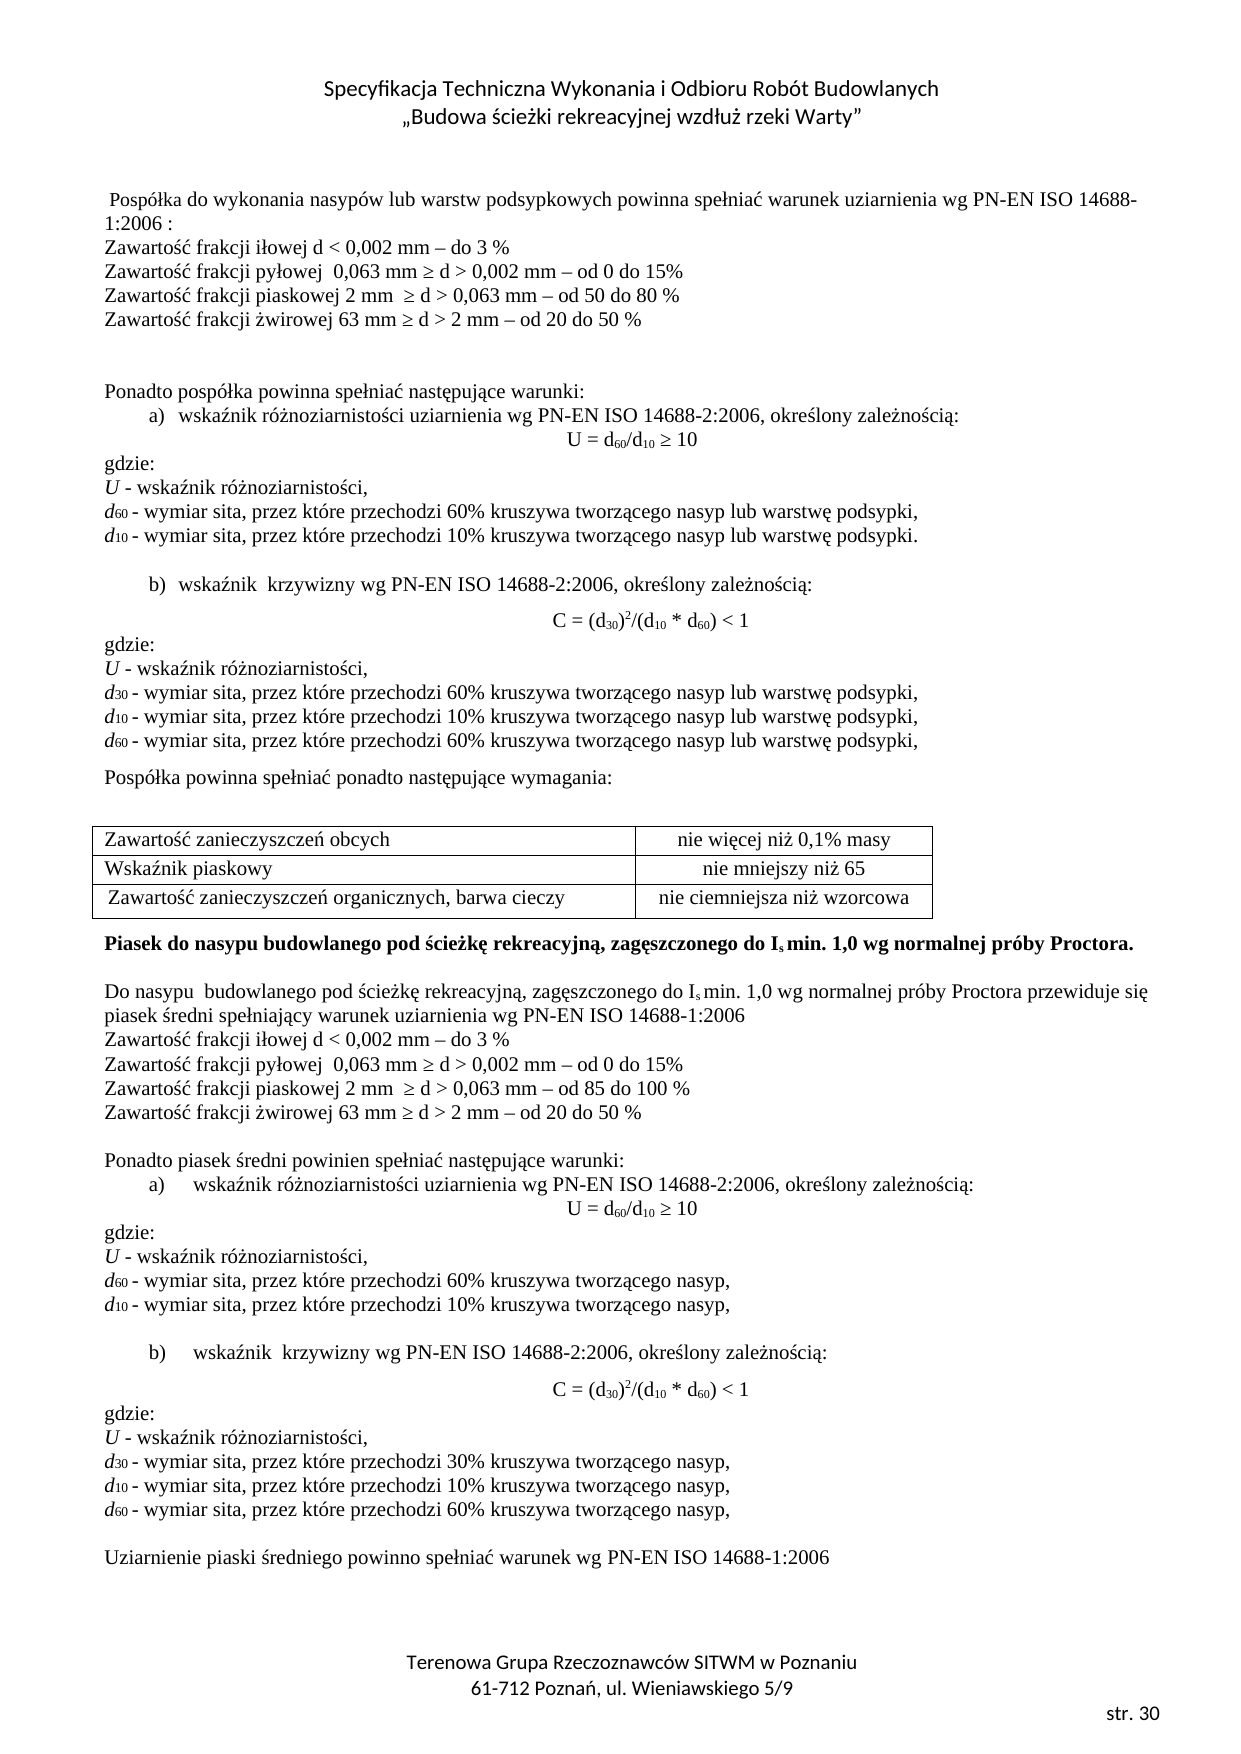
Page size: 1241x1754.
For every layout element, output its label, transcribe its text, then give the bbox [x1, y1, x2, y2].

text Pospółka powinna spełniać ponadto następujące wymagania: [104, 765, 1160, 789]
text d10 - wymiar sita, przez które przechodzi 10% kruszywa tworzącego nasyp, [104, 1473, 1160, 1497]
text Ponadto piasek średni powinien spełniać następujące warunki: [104, 1148, 1160, 1172]
text d60 - wymiar sita, przez które przechodzi 60% kruszywa tworzącego nasyp lub warstwę podsypki, [104, 499, 1160, 523]
text d30 - wymiar sita, przez które przechodzi 30% kruszywa tworzącego nasyp, [104, 1449, 1160, 1473]
text gdzie: [104, 632, 1160, 656]
text d60 - wymiar sita, przez które przechodzi 60% kruszywa tworzącego nasyp, [104, 1497, 1160, 1521]
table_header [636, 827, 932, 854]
text Ponadto pospółka powinna spełniać następujące warunki: [104, 379, 1160, 403]
list wskaźnik krzywizny wg PN-EN ISO 14688-2:2006, określony zależnością: [148, 1340, 1160, 1364]
text Zawartość frakcji iłowej d < 0,002 mm – do 3 % [104, 235, 1160, 259]
list wskaźnik różnoziarnistości uziarnienia wg PN-EN ISO 14688-2:2006, określony zależnością: [148, 1172, 1160, 1196]
text U - wskaźnik różnoziarnistości, [104, 1244, 1160, 1268]
text U - wskaźnik różnoziarnistości, [104, 1425, 1160, 1449]
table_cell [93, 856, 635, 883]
text Zawartość frakcji piaskowej 2 mm ≥ d > 0,063 mm – od 50 do 80 % [104, 283, 1160, 307]
text Zawartość frakcji żwirowej 63 mm ≥ d > 2 mm – od 20 do 50 % [104, 307, 1160, 331]
text d10 - wymiar sita, przez które przechodzi 10% kruszywa tworzącego nasyp lub warstwę podsypki, [104, 704, 1160, 728]
text d30 - wymiar sita, przez które przechodzi 60% kruszywa tworzącego nasyp lub warstwę podsypki, [104, 680, 1160, 704]
text Piasek do nasypu budowlanego pod ścieżkę rekreacyjną, zagęszczonego do Is min. 1,0 wg normalnej próby Proctora. [104, 931, 1160, 955]
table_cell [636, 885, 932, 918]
text U - wskaźnik różnoziarnistości, [104, 475, 1160, 499]
text Zawartość frakcji żwirowej 63 mm ≥ d > 2 mm – od 20 do 50 % [104, 1099, 1160, 1124]
text U - wskaźnik różnoziarnistości, [104, 656, 1160, 680]
list wskaźnik krzywizny wg PN-EN ISO 14688-2:2006, określony zależnością: [148, 572, 1160, 596]
text Zawartość frakcji iłowej d < 0,002 mm – do 3 % [104, 1027, 1160, 1051]
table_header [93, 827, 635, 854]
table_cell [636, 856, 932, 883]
text d60 - wymiar sita, przez które przechodzi 60% kruszywa tworzącego nasyp lub warstwę podsypki, [104, 728, 1160, 752]
text d10 - wymiar sita, przez które przechodzi 10% kruszywa tworzącego nasyp lub warstwę podsypki. [104, 523, 1160, 547]
text d60 - wymiar sita, przez które przechodzi 60% kruszywa tworzącego nasyp, [104, 1268, 1160, 1292]
text gdzie: [104, 451, 1160, 475]
text C = (d30)2/(d10 * d60) < 1 [142, 1377, 1160, 1401]
text Zawartość frakcji piaskowej 2 mm ≥ d > 0,063 mm – od 85 do 100 % [104, 1076, 1160, 1099]
text gdzie: [104, 1401, 1160, 1425]
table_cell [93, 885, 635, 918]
text Pospółka do wykonania nasypów lub warstw podsypkowych powinna spełniać warunek uziarnienia wg PN-EN ISO 14688-1:2006 : [104, 187, 1160, 235]
text U = d60/d10 ≥ 10 [104, 427, 1160, 451]
text Zawartość frakcji pyłowej 0,063 mm ≥ d > 0,002 mm – od 0 do 15% [104, 259, 1160, 283]
text Uziarnienie piaski średniego powinno spełniać warunek wg PN-EN ISO 14688-1:2006 [104, 1545, 1160, 1569]
text gdzie: [104, 1220, 1160, 1244]
text Do nasypu budowlanego pod ścieżkę rekreacyjną, zagęszczonego do Is min. 1,0 wg normalnej próby Proctora przewiduje się piasek średni spełniający warunek uziarnienia wg PN-EN ISO 14688-1:2006 [104, 979, 1160, 1027]
list wskaźnik różnoziarnistości uziarnienia wg PN-EN ISO 14688-2:2006, określony zależnością: [148, 403, 1160, 427]
text U = d60/d10 ≥ 10 [104, 1196, 1160, 1220]
text Zawartość frakcji pyłowej 0,063 mm ≥ d > 0,002 mm – od 0 do 15% [104, 1051, 1160, 1076]
text d10 - wymiar sita, przez które przechodzi 10% kruszywa tworzącego nasyp, [104, 1292, 1160, 1316]
text C = (d30)2/(d10 * d60) < 1 [142, 608, 1160, 632]
